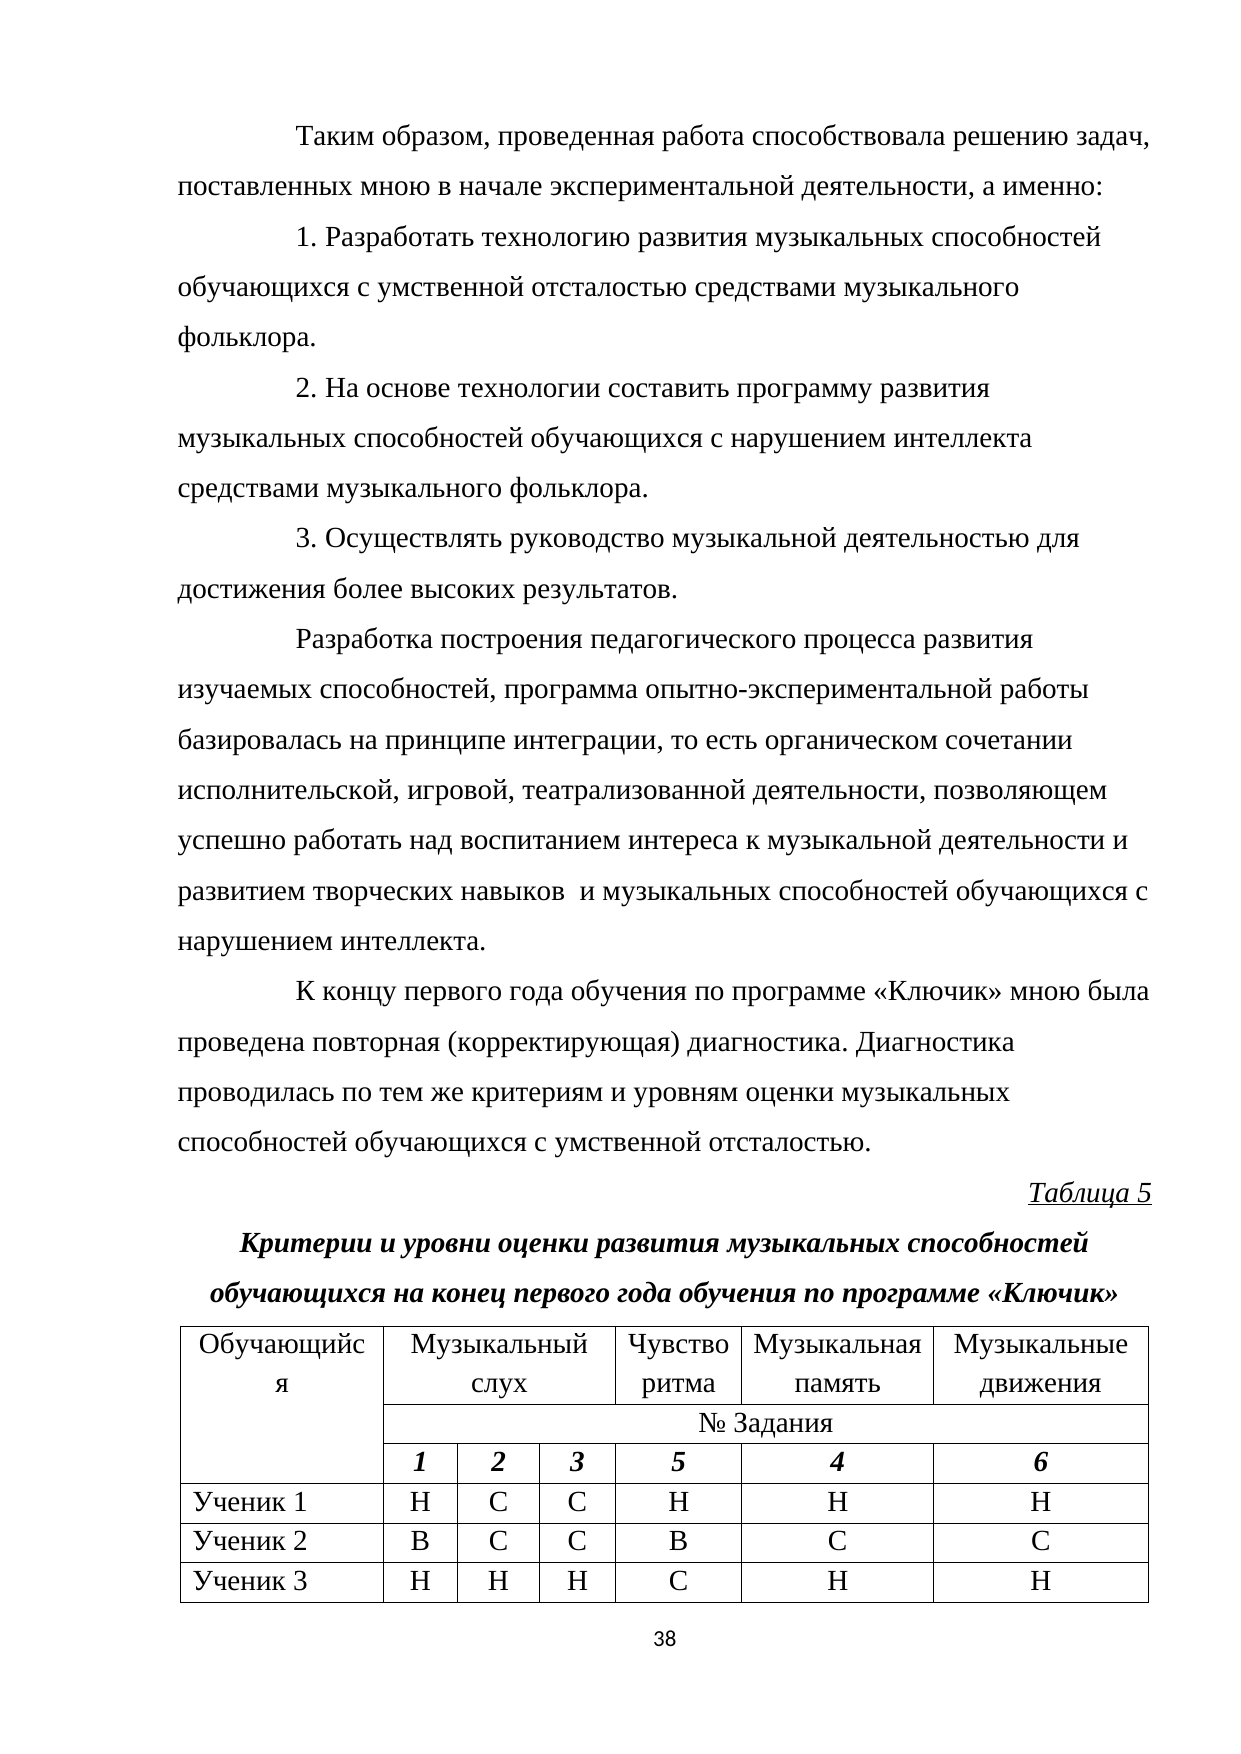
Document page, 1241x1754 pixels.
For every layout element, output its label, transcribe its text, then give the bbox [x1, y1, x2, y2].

text Разработка построения педагогического процесса развития изучаемых способностей, программа опытно-экспериментальной работы базировалась на принципе интеграции, то есть органическом сочетании исполнительской, игровой, театрализованной деятельности, позволяющем успешно работать над воспитанием интереса к музыкальной деятельности и развитием творческих навыков и музыкальных способностей обучающихся с нарушением интеллекта. [177, 621, 1152, 957]
table_cell Н [458, 1563, 539, 1602]
table_cell № Задания [384, 1405, 1148, 1443]
table_cell Н [540, 1563, 615, 1602]
list Осуществлять руководство музыкальной деятельностью для достижения более высоких результатов. [177, 521, 1152, 604]
table_cell Н [742, 1484, 933, 1522]
table_cell 5 [616, 1444, 741, 1483]
table_cell С [934, 1524, 1148, 1562]
table_cell Н [934, 1563, 1148, 1602]
table_cell Н [934, 1484, 1148, 1522]
table_cell В [384, 1524, 457, 1562]
table_cell Н [742, 1563, 933, 1602]
table_header Музыкальные движения [934, 1327, 1148, 1404]
text Таким образом, проведенная работа способствовала решению задач, поставленных мною в начале экспериментальной деятельности, а именно: [177, 118, 1152, 202]
table_cell Н [384, 1563, 457, 1602]
list Разработать технологию развития музыкальных способностей обучающихся с умственной отсталостью средствами музыкального фольклора. [177, 219, 1152, 353]
table_header Музыкальная память [742, 1327, 933, 1404]
table_cell Ученик 1 [181, 1484, 383, 1522]
text К концу первого года обучения по программе «Ключик» мною была проведена повторная (корректирующая) диагностика. Диагностика проводилась по тем же критериям и уровням оценки музыкальных способностей обучающихся с умственной отсталостью. [177, 973, 1152, 1158]
table_cell 6 [934, 1444, 1148, 1483]
table_cell 3 [540, 1444, 615, 1483]
table_header Обучающийся [181, 1327, 383, 1483]
table_cell Ученик 3 [181, 1563, 383, 1602]
text Таблица 5 [177, 1175, 1152, 1208]
table_cell Н [616, 1484, 741, 1522]
table_cell 1 [384, 1444, 457, 1483]
table_cell 4 [742, 1444, 933, 1483]
table_cell С [540, 1484, 615, 1522]
table_cell Ученик 2 [181, 1524, 383, 1562]
table_cell В [616, 1524, 741, 1562]
list На основе технологии составить программу развития музыкальных способностей обучающихся с нарушением интеллекта средствами музыкального фольклора. [177, 370, 1152, 504]
table_header Музыкальный слух [384, 1327, 615, 1404]
table_cell 2 [458, 1444, 539, 1483]
table_cell С [540, 1524, 615, 1562]
table_header Чувство ритма [616, 1327, 741, 1404]
table_cell С [458, 1484, 539, 1522]
table_cell Н [384, 1484, 457, 1522]
table_cell С [458, 1524, 539, 1562]
text Критерии и уровни оценки развития музыкальных способностей обучающихся на конец первого года обучения по программе «Ключик» [177, 1225, 1152, 1309]
table_cell С [616, 1563, 741, 1602]
table_cell С [742, 1524, 933, 1562]
